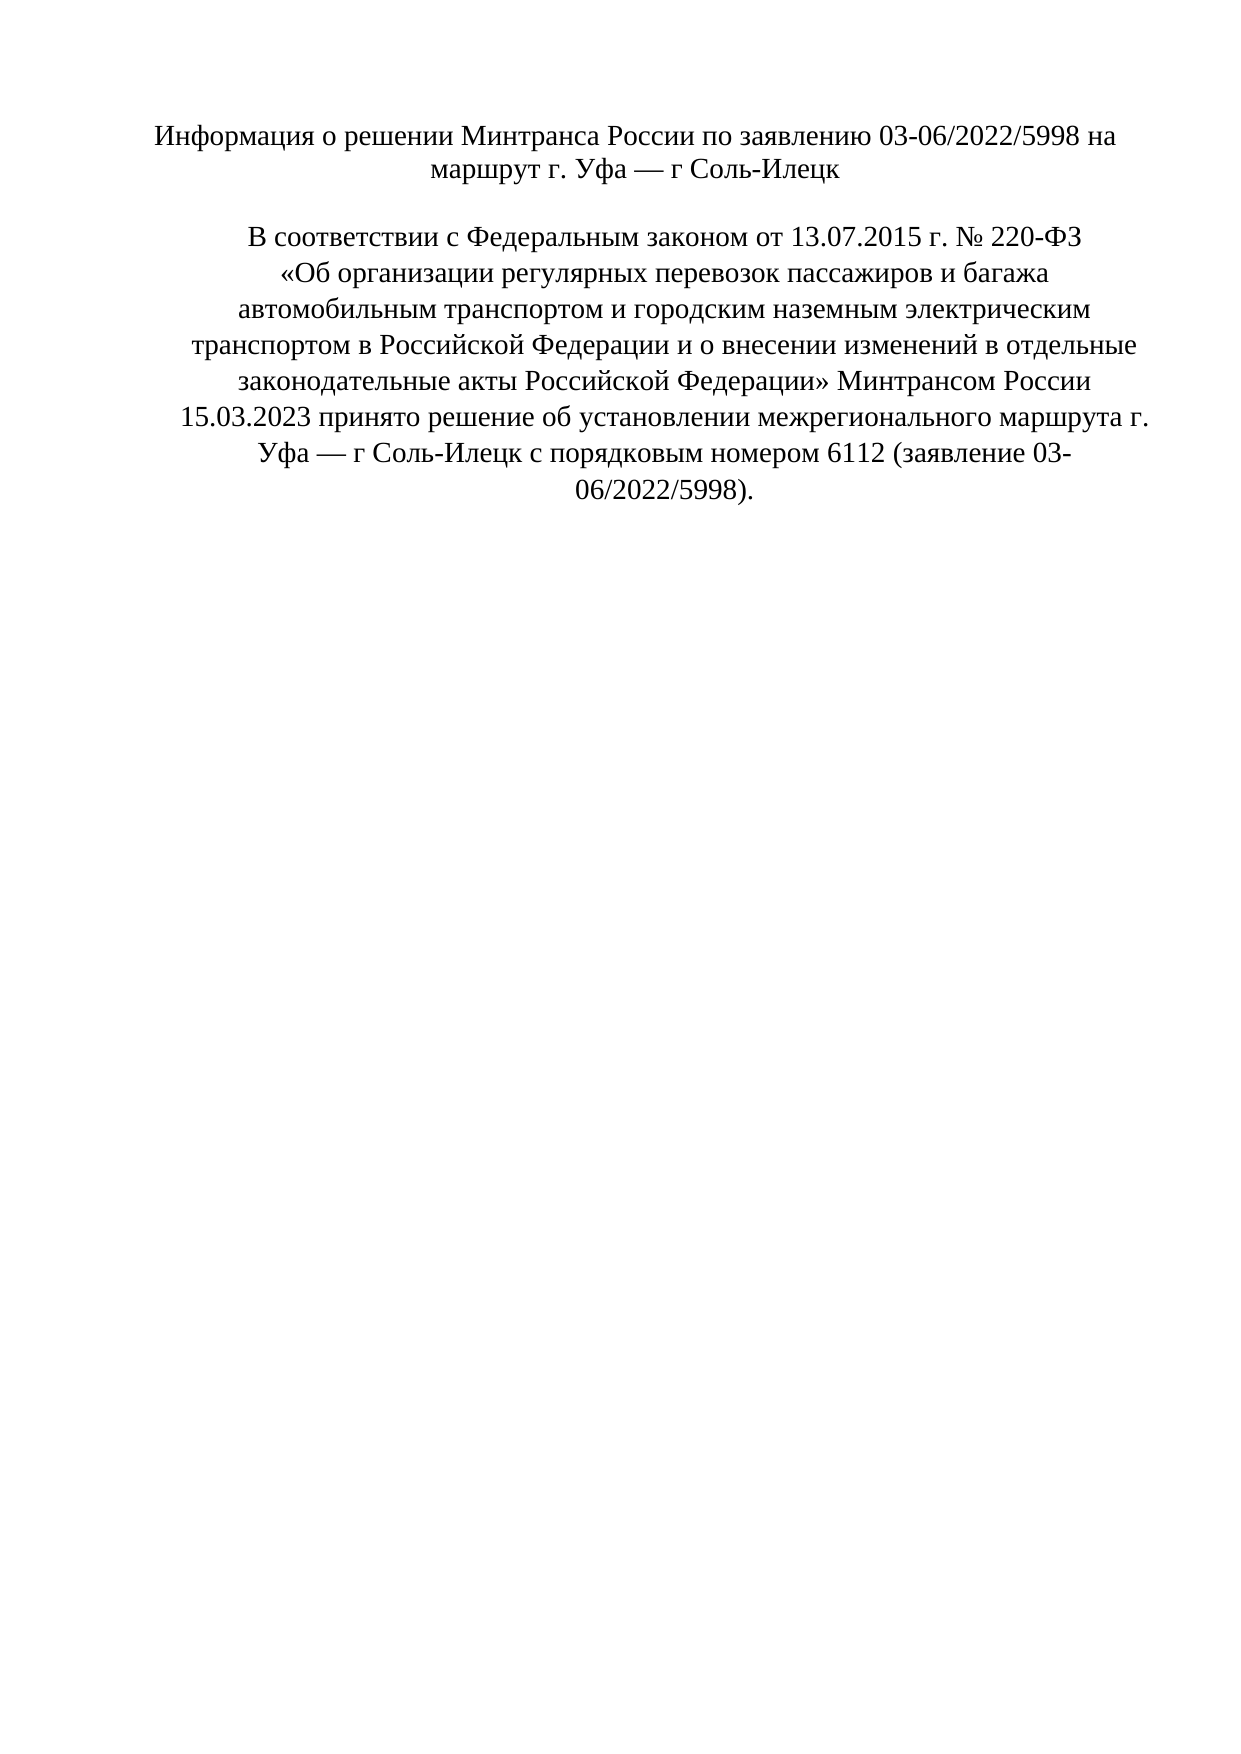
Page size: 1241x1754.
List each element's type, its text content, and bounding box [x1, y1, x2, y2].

text В соответствии с Федеральным законом от 13.07.2015 г. № 220-ФЗ «Об организации регулярных перевозок пассажиров и багажа автомобильным транспортом и городским наземным электрическим транспортом в Российской Федерации и о внесении изменений в отдельные законодательные акты Российской Федерации» Минтрансом России 15.03.2023 принято решение об установлении межрегионального маршрута г. Уфа — г Соль-Илецк с порядковым номером 6112 (заявление 03-06/2022/5998). [177, 219, 1152, 505]
text Информация о решении Минтранса России по заявлению 03-06/2022/5998 на маршрут г. Уфа — г Соль-Илецк [118, 118, 1152, 185]
